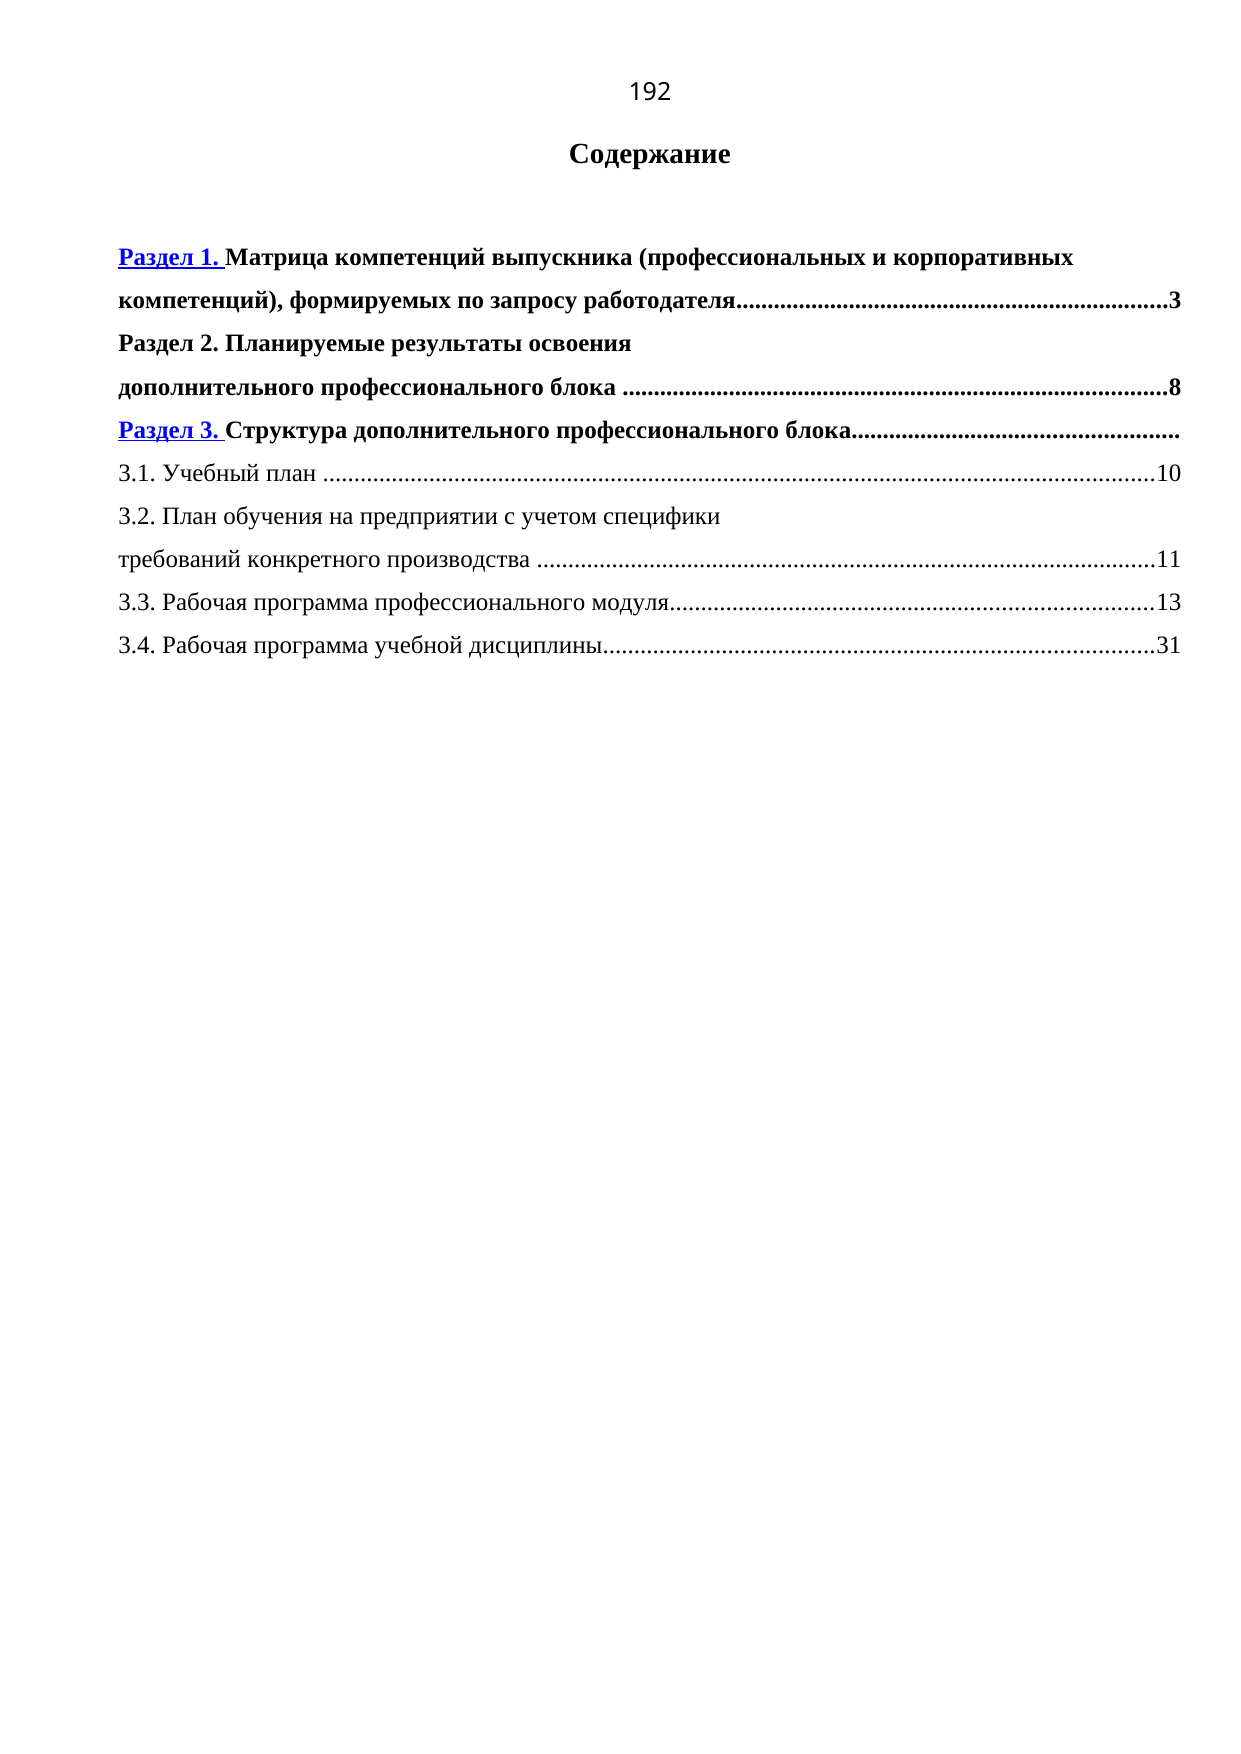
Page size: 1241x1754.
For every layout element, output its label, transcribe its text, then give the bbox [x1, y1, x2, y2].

text Раздел 2. Планируемые результаты освоения дополнительного профессионального блока 8 [118, 328, 1181, 400]
text Содержание [118, 137, 1181, 170]
text Раздел 3. Структура дополнительного профессионального блока [118, 415, 1181, 443]
list 3.1. Учебный план 10 [118, 458, 1181, 487]
text 3.4. Рабочая программа учебной дисциплины 31 [118, 630, 1181, 659]
text 3.2. План обучения на предприятии с учетом специфики требований конкретного производства 11 [118, 501, 1181, 573]
text 3.3. Рабочая программа профессионального модуля 13 [118, 587, 1181, 616]
text Раздел 1. Матрица компетенций выпускника (профессиональных и корпоративных компетенций), формируемых по запросу работодателя 3 [118, 242, 1181, 314]
